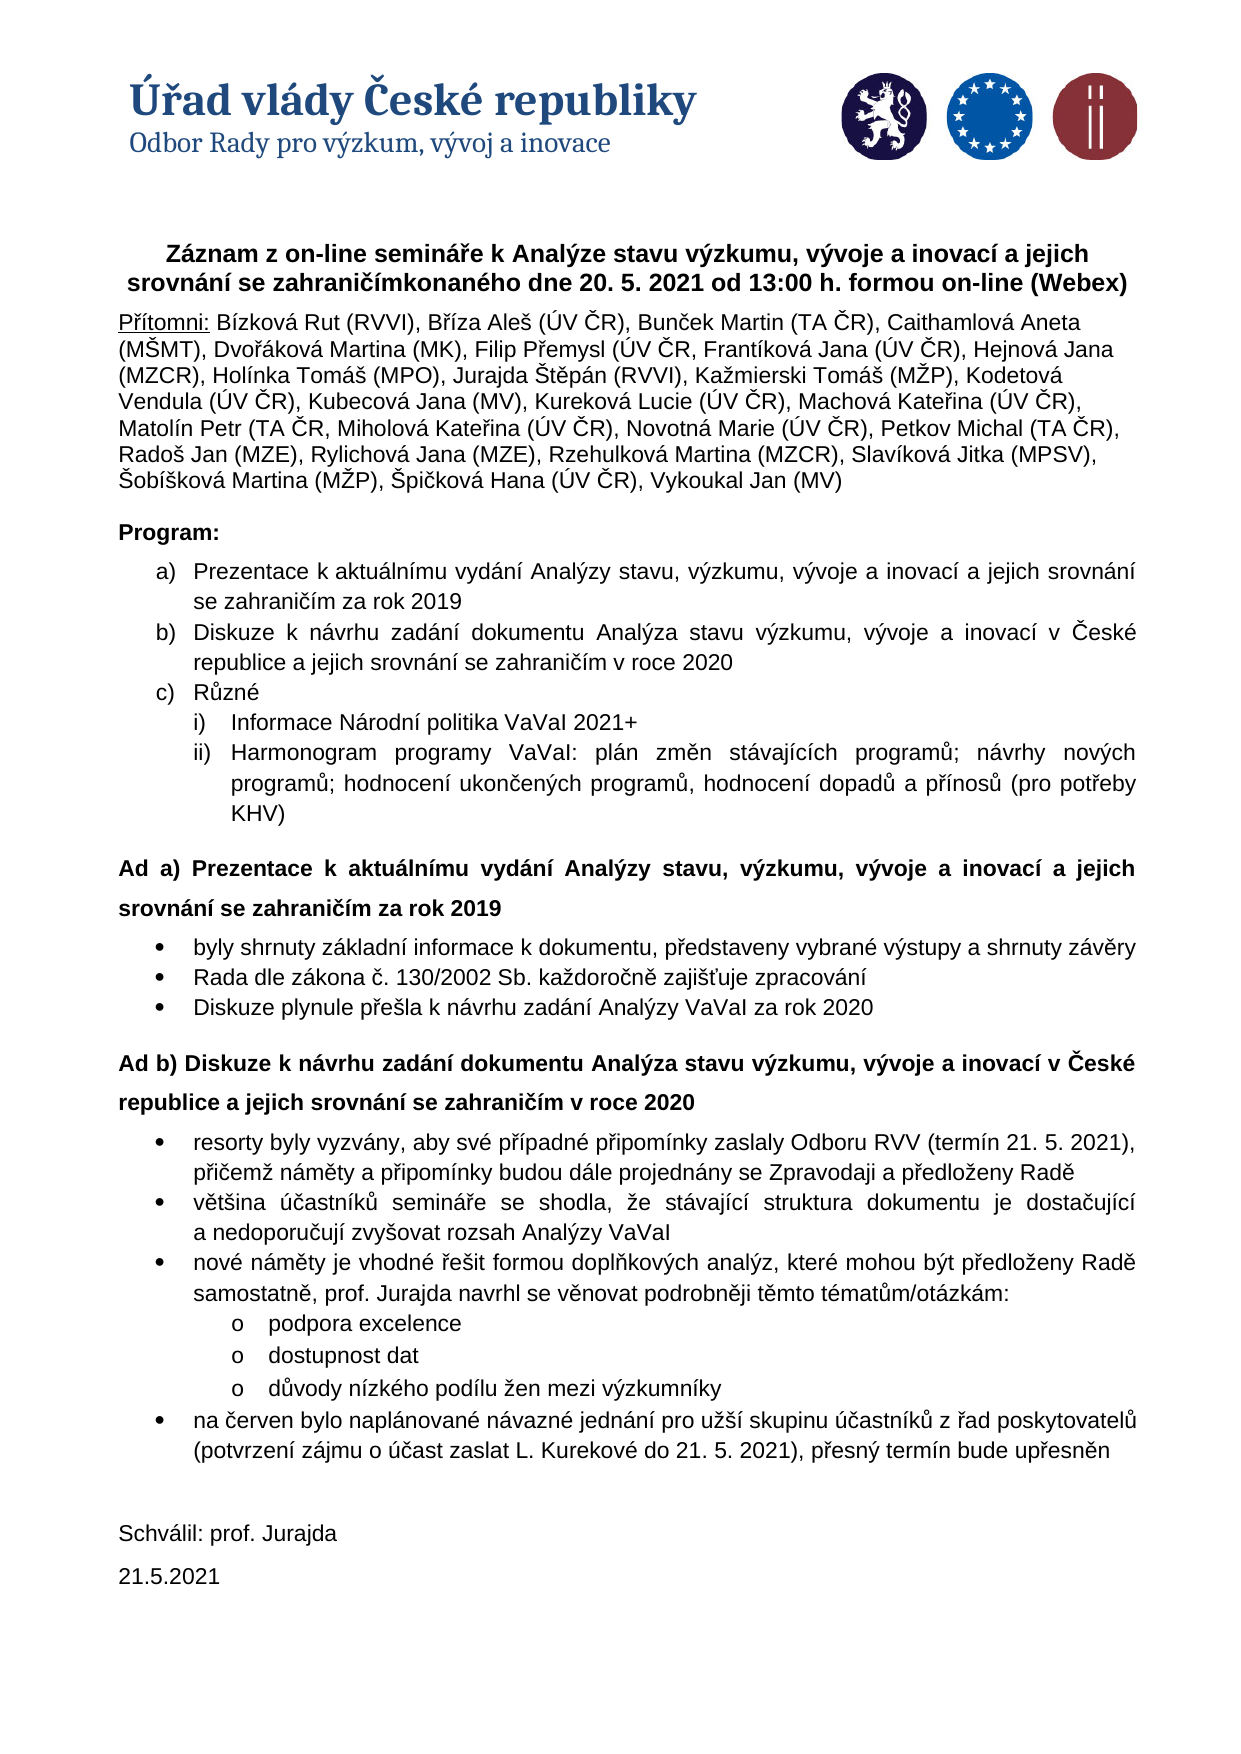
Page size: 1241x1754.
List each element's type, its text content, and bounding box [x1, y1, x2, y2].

list podpora excelence [231, 1310, 1137, 1338]
list Různé [156, 679, 1137, 705]
list resorty byly vyzvány, aby své případné připomínky zaslaly Odboru RVV (termín 21. 5. 2021), přičemž náměty a připomínky budou dále projednány se Zpravodaji a předloženy Radě [156, 1128, 1137, 1185]
text Program: [118, 519, 1137, 545]
list Harmonogram programy VaVaI: plán změn stávajících programů; návrhy nových programů; hodnocení ukončených programů, hodnocení dopadů a přínosů (pro potřeby KHV) [193, 739, 1137, 826]
text Ad a) Prezentace k aktuálnímu vydání Analýzy stavu, výzkumu, vývoje a inovací a jejich srovnání se zahraničím za rok 2019 [118, 855, 1137, 921]
list Diskuze k návrhu zadání dokumentu Analýza stavu výzkumu, vývoje a inovací v České republice a jejich srovnání se zahraničím v roce 2020 [156, 618, 1137, 675]
list nové náměty je vhodné řešit formou doplňkových analýz, které mohou být předloženy Radě samostatně, prof. Jurajda navrhl se věnovat podrobněji těmto tématům/otázkám: [156, 1249, 1137, 1306]
list na červen bylo naplánované návazné jednání pro užší skupinu účastníků z řad poskytovatelů (potvrzení zájmu o účast zaslat L. Kurekové do 21. 5. 2021), přesný termín bude upřesněn [156, 1407, 1137, 1464]
text Přítomni: Bízková Rut (RVVI), Bříza Aleš (ÚV ČR), Bunček Martin (TA ČR), Caithamlová Aneta (MŠMT), Dvořáková Martina (MK), Filip Přemysl (ÚV ČR, Frantíková Jana (ÚV ČR), Hejnová Jana (MZCR), Holínka Tomáš (MPO), Jurajda Štěpán (RVVI), Kažmierski Tomáš (MŽP), Kodetová Vendula (ÚV ČR), Kubecová Jana (MV), Kureková Lucie (ÚV ČR), Machová Kateřina (ÚV ČR), Matolín Petr (TA ČR, Miholová Kateřina (ÚV ČR), Novotná Marie (ÚV ČR), Petkov Michal (TA ČR), Radoš Jan (MZE), Rylichová Jana (MZE), Rzehulková Martina (MZCR), Slavíková Jitka (MPSV), Šobíšková Martina (MŽP), Špičková Hana (ÚV ČR), Vykoukal Jan (MV) [118, 309, 1137, 494]
text 21.5.2021 [118, 1563, 1137, 1589]
list Prezentace k aktuálnímu vydání Analýzy stavu, výzkumu, vývoje a inovací a jejich srovnání se zahraničím za rok 2019 [156, 558, 1137, 615]
list Informace Národní politika VaVaI 2021+ [193, 709, 1137, 736]
text Záznam z on-line semináře k Analýze stavu výzkumu, vývoje a inovací a jejich srovnání se zahraničímkonaného dne 20. 5. 2021 od 13:00 h. formou on-line (Webex) [118, 239, 1137, 297]
picture [841, 73, 1138, 160]
list dostupnost dat [231, 1342, 1137, 1371]
list Diskuze plynule přešla k návrhu zadání Analýzy VaVaI za rok 2020 [156, 994, 1137, 1021]
text Schválil: prof. Jurajda [118, 1520, 1137, 1547]
list Rada dle zákona č. 130/2002 Sb. každoročně zajišťuje zpracování [156, 964, 1137, 991]
text Ad b) Diskuze k návrhu zadání dokumentu Analýza stavu výzkumu, vývoje a inovací v České republice a jejich srovnání se zahraničím v roce 2020 [118, 1049, 1137, 1115]
list důvody nízkého podílu žen mezi výzkumníky [231, 1375, 1137, 1403]
list většina účastníků semináře se shodla, že stávající struktura dokumentu je dostačující a nedoporučují zvyšovat rozsah Analýzy VaVaI [156, 1189, 1137, 1246]
list byly shrnuty základní informace k dokumentu, představeny vybrané výstupy a shrnuty závěry [156, 934, 1137, 960]
